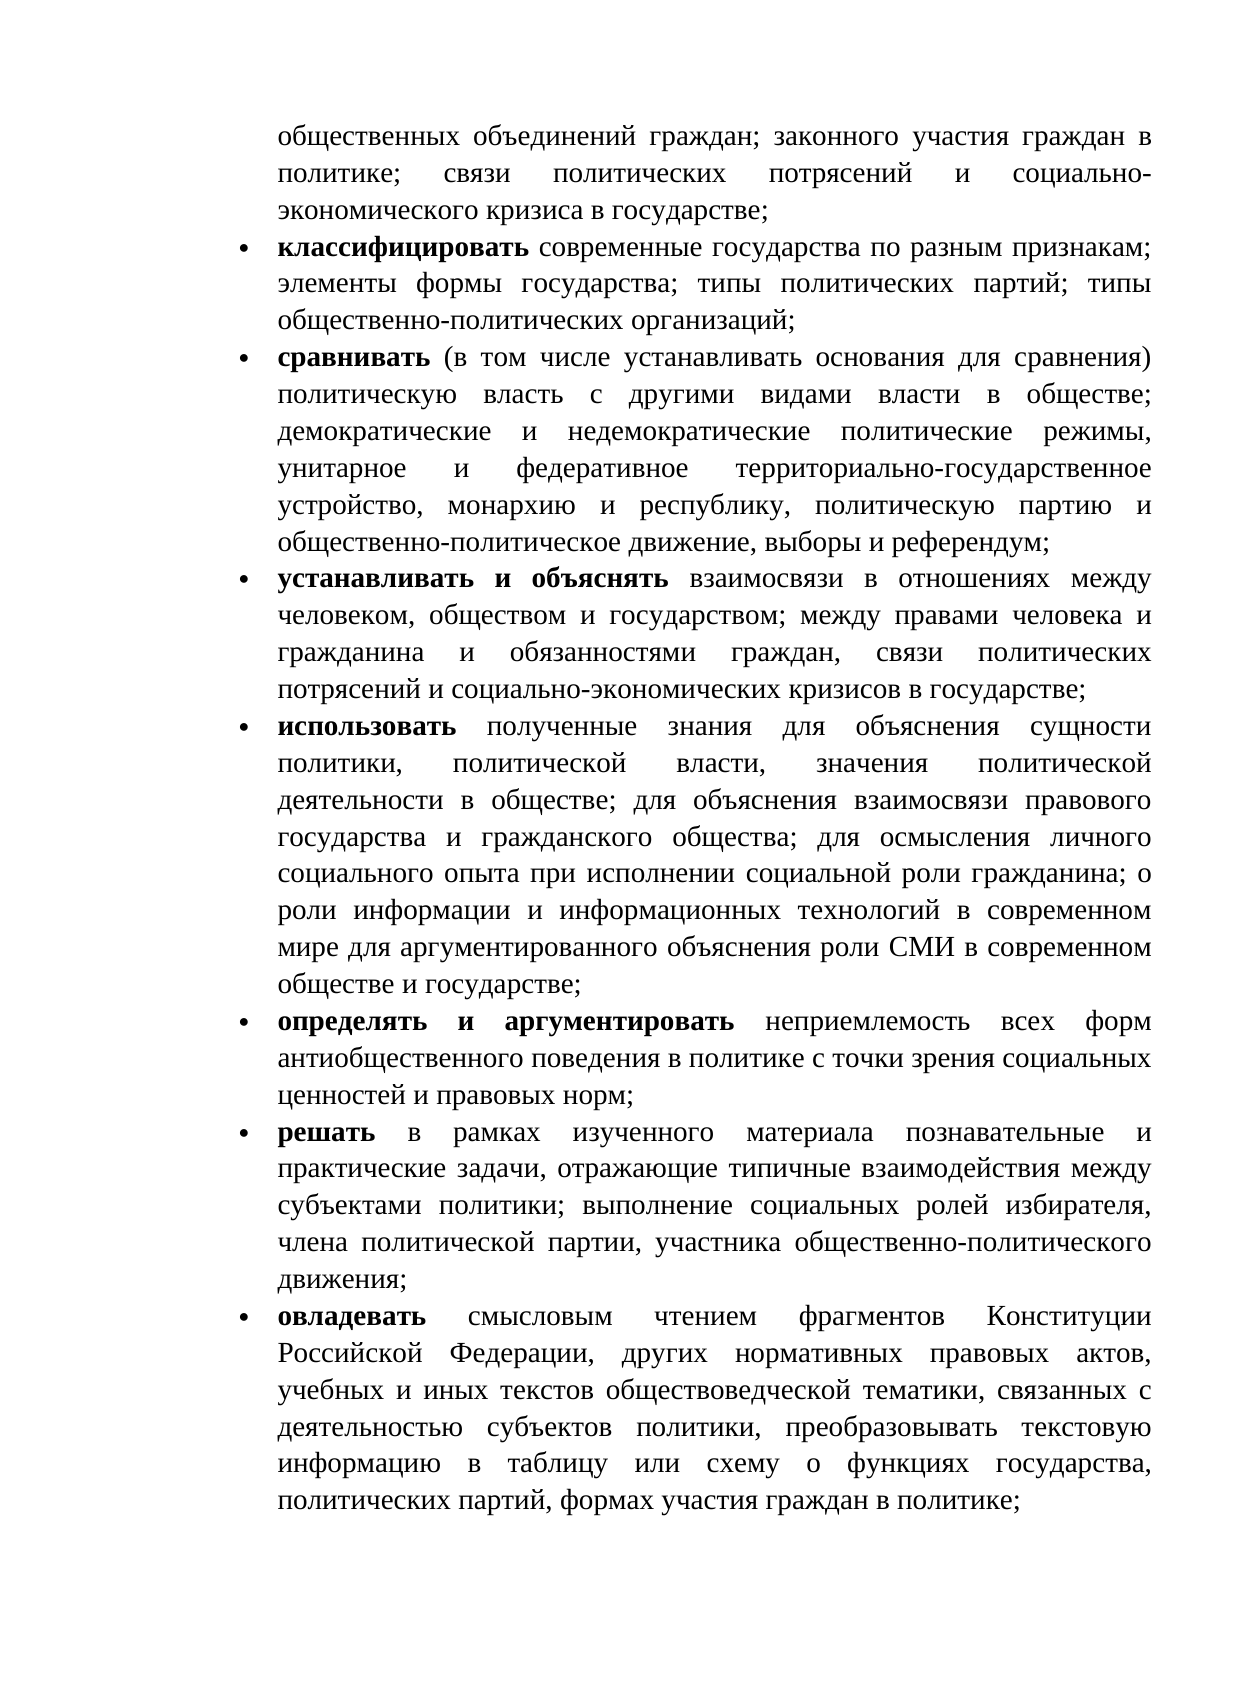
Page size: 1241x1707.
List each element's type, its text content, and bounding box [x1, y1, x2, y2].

list использовать полученные знания для объяснения сущности политики, политической власти, значения политической деятельности в обществе; для объяснения взаимосвязи правового государства и гражданского общества; для осмысления личного социального опыта при исполнении социальной роли гражданина; о роли информации и информационных технологий в современном мире для аргументированного объяснения роли СМИ в современном обществе и государстве; [240, 708, 1152, 1000]
list определять и аргументировать неприемлемость всех форм антиобщественного поведения в политике с точки зрения социальных ценностей и правовых норм; [240, 1003, 1152, 1110]
list решать в рамках изученного материала познавательные и практические задачи, отражающие типичные взаимодействия между субъектами политики; выполнение социальных ролей избирателя, члена политической партии, участника общественно-политического движения; [240, 1114, 1152, 1295]
list классифицировать современные государства по разным признакам; элементы формы государства; типы политических партий; типы общественно-политических организаций; [240, 229, 1152, 336]
list овладевать смысловым чтением фрагментов Конституции Российской Федерации, других нормативных правовых актов, учебных и иных текстов обществоведческой тематики, связанных с деятельностью субъектов политики, преобразовывать текстовую информацию в таблицу или схему о функциях государства, политических партий, формах участия граждан в политике; [240, 1298, 1152, 1516]
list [240, 118, 1152, 225]
list сравнивать (в том числе устанавливать основания для сравнения) политическую власть с другими видами власти в обществе; демократические и недемократические политические режимы, унитарное и федеративное территориально-государственное устройство, монархию и республику, политическую партию и общественно-политическое движение, выборы и референдум; [240, 339, 1152, 557]
list устанавливать и объяснять взаимосвязи в отношениях между человеком, обществом и государством; между правами человека и гражданина и обязанностями граждан, связи политических потрясений и социально-экономических кризисов в государстве; [240, 561, 1152, 705]
